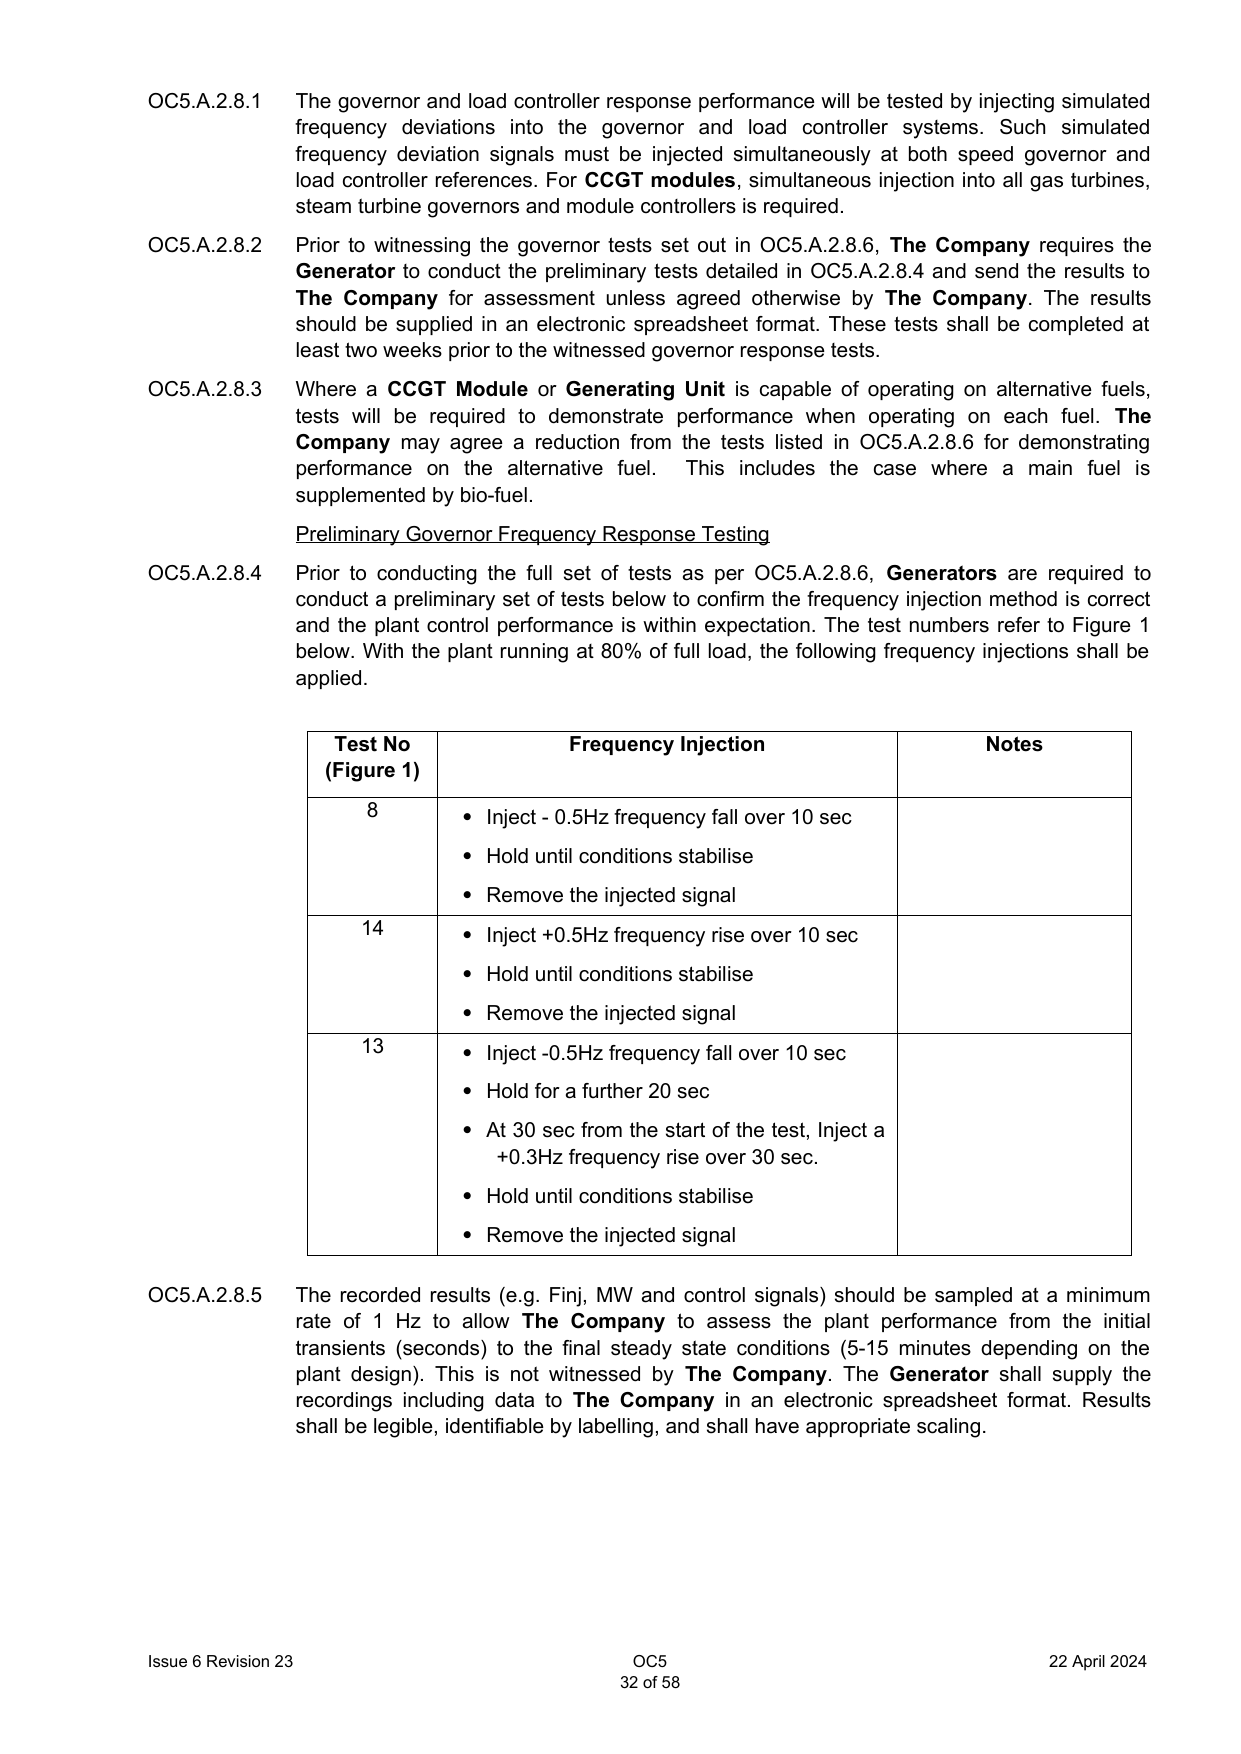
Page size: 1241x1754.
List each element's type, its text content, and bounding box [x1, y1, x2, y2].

text OC5.A.2.8.5 The recorded results (e.g. Finj, MW and control signals) should be sampled at a minimum rate of 1 Hz to allow The Company to assess the plant performance from the initial transients (seconds) to the final steady state conditions (5-15 minutes depending on the plant design). This is not witnessed by The Company. The Generator shall supply the recordings including data to The Company in an electronic spreadsheet format. Results shall be legible, identifiable by labelling, and shall have appropriate scaling. [148, 1283, 1152, 1438]
table_cell Inject - 0.5Hz frequency fall over 10 sec Hold until conditions stabilise Remove the injected signal [438, 798, 897, 915]
table_cell [898, 916, 1131, 1033]
table_cell 8 [308, 798, 437, 915]
text Preliminary Governor Frequency Response Testing [148, 521, 1152, 545]
table_cell 13 [308, 1034, 437, 1255]
text OC5.A.2.8.1 The governor and load controller response performance will be tested by injecting simulated frequency deviations into the governor and load controller systems. Such simulated frequency deviation signals must be injected simultaneously at both speed governor and load controller references. For CCGT modules, simultaneous injection into all gas turbines, steam turbine governors and module controllers is required. [148, 89, 1152, 218]
table_header Test No (Figure 1) [308, 732, 437, 797]
table_cell Inject -0.5Hz frequency fall over 10 sec Hold for a further 20 sec At 30 sec from the start of the test, Inject a +0.3Hz frequency rise over 30 sec. Hold until conditions stabilise Remove the injected signal [438, 1034, 897, 1255]
table_cell 14 [308, 916, 437, 1033]
text OC5.A.2.8.3 Where a CCGT Module or Generating Unit is capable of operating on alternative fuels, tests will be required to demonstrate performance when operating on each fuel. The Company may agree a reduction from the tests listed in OC5.A.2.8.6 for demonstrating performance on the alternative fuel. This includes the case where a main fuel is supplemented by bio-fuel. [148, 377, 1152, 507]
table_header Frequency Injection [438, 732, 897, 797]
table_cell [898, 798, 1131, 915]
table_header Notes [898, 732, 1131, 797]
text OC5.A.2.8.2 Prior to witnessing the governor tests set out in OC5.A.2.8.6, The Company requires the Generator to conduct the preliminary tests detailed in OC5.A.2.8.4 and send the results to The Company for assessment unless agreed otherwise by The Company. The results should be supplied in an electronic spreadsheet format. These tests shall be completed at least two weeks prior to the witnessed governor response tests. [148, 233, 1152, 362]
table_cell Inject +0.5Hz frequency rise over 10 sec Hold until conditions stabilise Remove the injected signal [438, 916, 897, 1033]
text OC5.A.2.8.4 Prior to conducting the full set of tests as per OC5.A.2.8.6, Generators are required to conduct a preliminary set of tests below to confirm the frequency injection method is correct and the plant control performance is within expectation. The test numbers refer to Figure 1 below. With the plant running at 80% of full load, the following frequency injections shall be applied. [148, 560, 1152, 690]
table_cell [898, 1034, 1131, 1255]
